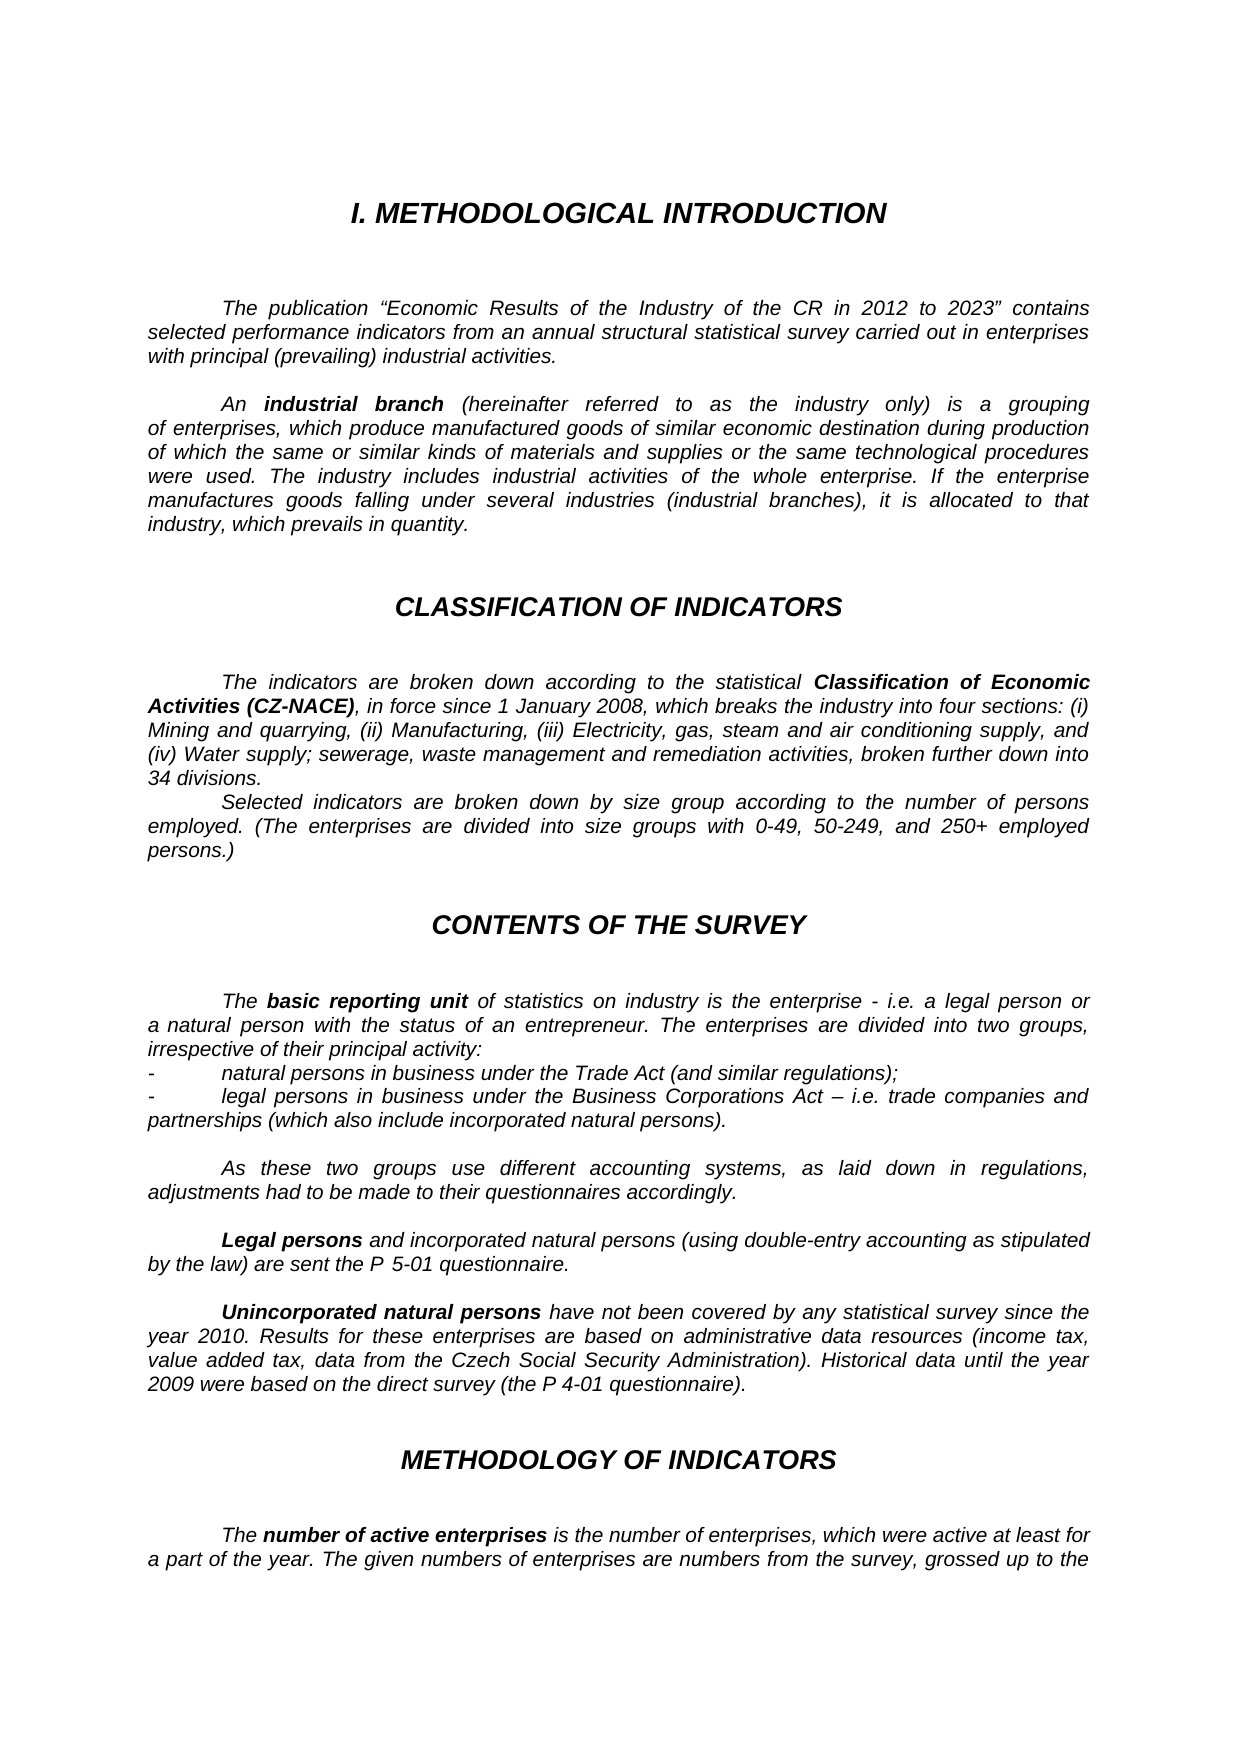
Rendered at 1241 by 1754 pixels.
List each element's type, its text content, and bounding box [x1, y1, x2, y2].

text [148, 1523, 1092, 1571]
text As these two groups use different accounting systems, as laid down in regulations, adjustments had to be made to their questionnaires accordingly. [148, 1156, 1092, 1204]
text Selected indicators are broken down by size group according to the number of persons employed. (The enterprises are divided into size groups with 0-49, 50-249, and 250+ employed persons.) [148, 789, 1092, 861]
text - legal persons in business under the Business Corporations Act – i.e. trade companies and partnerships (which also include incorporated natural persons). [148, 1084, 1092, 1132]
text An industrial branch (hereinafter referred to as the industry only) is a grouping of enterprises, which produce manufactured goods of similar economic destination during production of which the same or similar kinds of materials and supplies or the same technological procedures were used. The industry includes industrial activities of the whole enterprise. If the enterprise manufactures goods falling under several industries (industrial branches), it is allocated to that industry, which prevails in quantity. [148, 392, 1092, 535]
text - natural persons in business under the Trade Act (and similar regulations); [148, 1060, 1092, 1084]
text Legal persons and incorporated natural persons (using double-entry accounting as stipulated by the law) are sent the P 5-01 questionnaire. [148, 1228, 1092, 1276]
text The publication “Economic Results of the Industry of the CR in 2012 to 2023” contains selected performance indicators from an annual structural statistical survey carried out in enterprises with principal (prevailing) industrial activities. [148, 296, 1092, 368]
text The basic reporting unit of statistics on industry is the enterprise - i.e. a legal person or a natural person with the status of an entrepreneur. The enterprises are divided into two groups, irrespective of their principal activity: [148, 988, 1092, 1060]
subtitle contents of the SURVEY [148, 909, 1092, 941]
text Unincorporated natural persons have not been covered by any statistical survey since the year 2010. Results for these enterprises are based on administrative data resources (income tax, value added tax, data from the Czech Social Security Administration). Historical data until the year 2009 were based on the direct survey (the P 4-01 questionnaire). [148, 1300, 1092, 1396]
subtitle Methodology of indicators [148, 1444, 1092, 1475]
text The indicators are broken down according to the statistical Classification of Economic Activities (CZ-NACE), in force since 1 January 2008, which breaks the industry into four sections: (i) Mining and quarrying, (ii) Manufacturing, (iii) Electricity, gas, steam and air conditioning supply, and (iv) Water supply; sewerage, waste management and remediation activities, broken further down into 34 divisions. [148, 670, 1092, 789]
subtitle I. Methodological introduction [148, 196, 1092, 229]
text classification of indicators [148, 591, 1092, 622]
